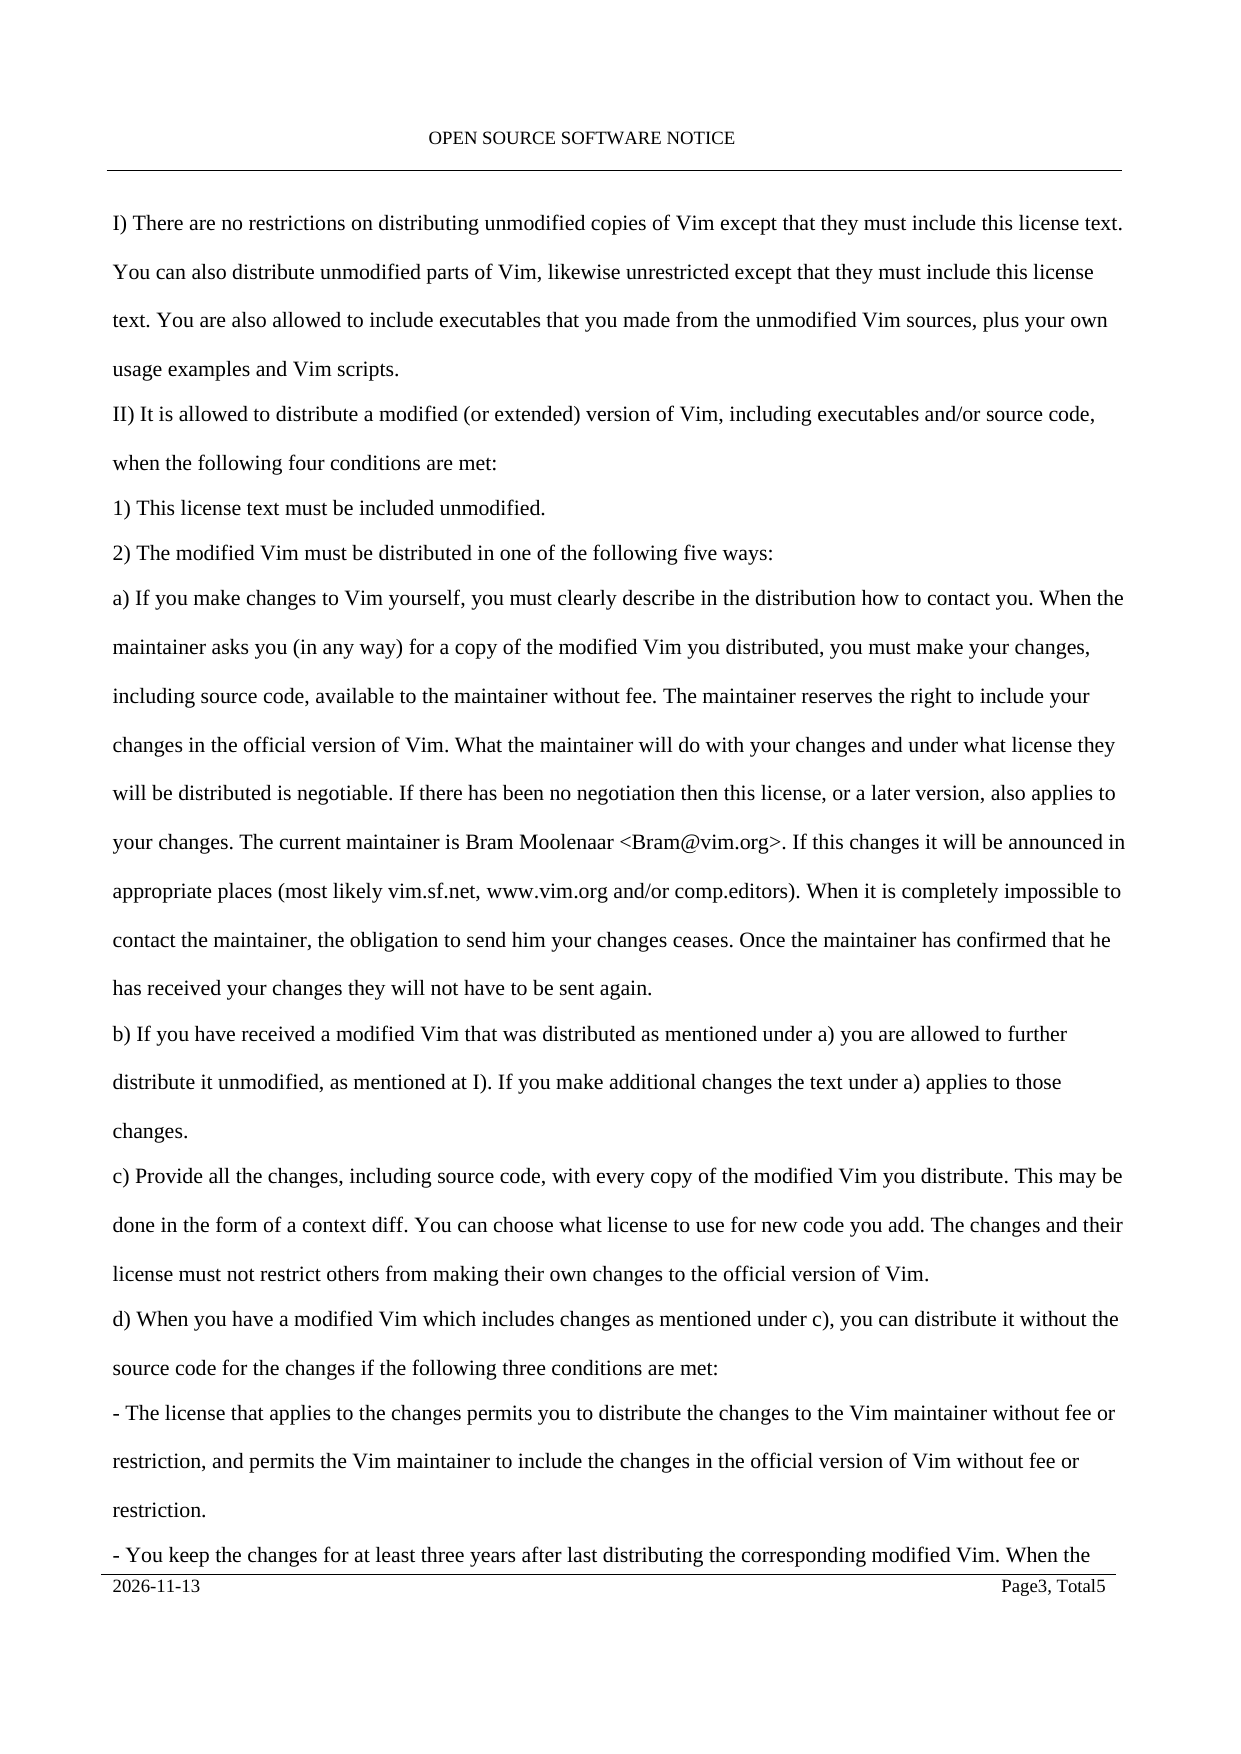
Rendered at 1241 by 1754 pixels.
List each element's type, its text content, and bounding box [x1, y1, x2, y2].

text I) There are no restrictions on distributing unmodified copies of Vim except that they must include this license text. You can also distribute unmodified parts of Vim, likewise unrestricted except that they must include this license text. You are also allowed to include executables that you made from the unmodified Vim sources, plus your own usage examples and Vim scripts. [112, 206, 1128, 385]
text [112, 1538, 1128, 1571]
text II) It is allowed to distribute a modified (or extended) version of Vim, including executables and/or source code, when the following four conditions are met: [112, 398, 1128, 479]
text d) When you have a modified Vim which includes changes as mentioned under c), you can distribute it without the source code for the changes if the following three conditions are met: [112, 1302, 1128, 1383]
text c) Provide all the changes, including source code, with every copy of the modified Vim you distribute. This may be done in the form of a context diff. You can choose what license to use for new code you add. The changes and their license must not restrict others from making their own changes to the official version of Vim. [112, 1159, 1128, 1289]
text a) If you make changes to Vim yourself, you must clearly describe in the distribution how to contact you. When the maintainer asks you (in any way) for a copy of the modified Vim you distributed, you must make your changes, including source code, available to the maintainer without fee. The maintainer reserves the right to include your changes in the official version of Vim. What the maintainer will do with your changes and under what license they will be distributed is negotiable. If there has been no negotiation then this license, or a later version, also applies to your changes. The current maintainer is Bram Moolenaar <Bram@vim.org>. If this changes it will be announced in appropriate places (most likely vim.sf.net, www.vim.org and/or comp.editors). When it is completely impossible to contact the maintainer, the obligation to send him your changes ceases. Once the maintainer has confirmed that he has received your changes they will not have to be sent again. [112, 582, 1128, 1004]
text - The license that applies to the changes permits you to distribute the changes to the Vim maintainer without fee or restriction, and permits the Vim maintainer to include the changes in the official version of Vim without fee or restriction. [112, 1396, 1128, 1526]
text b) If you have received a modified Vim that was distributed as mentioned under a) you are allowed to further distribute it unmodified, as mentioned at I). If you make additional changes the text under a) applies to those changes. [112, 1017, 1128, 1147]
text 2) The modified Vim must be distributed in one of the following five ways: [112, 537, 1128, 569]
text 1) This license text must be included unmodified. [112, 492, 1128, 524]
